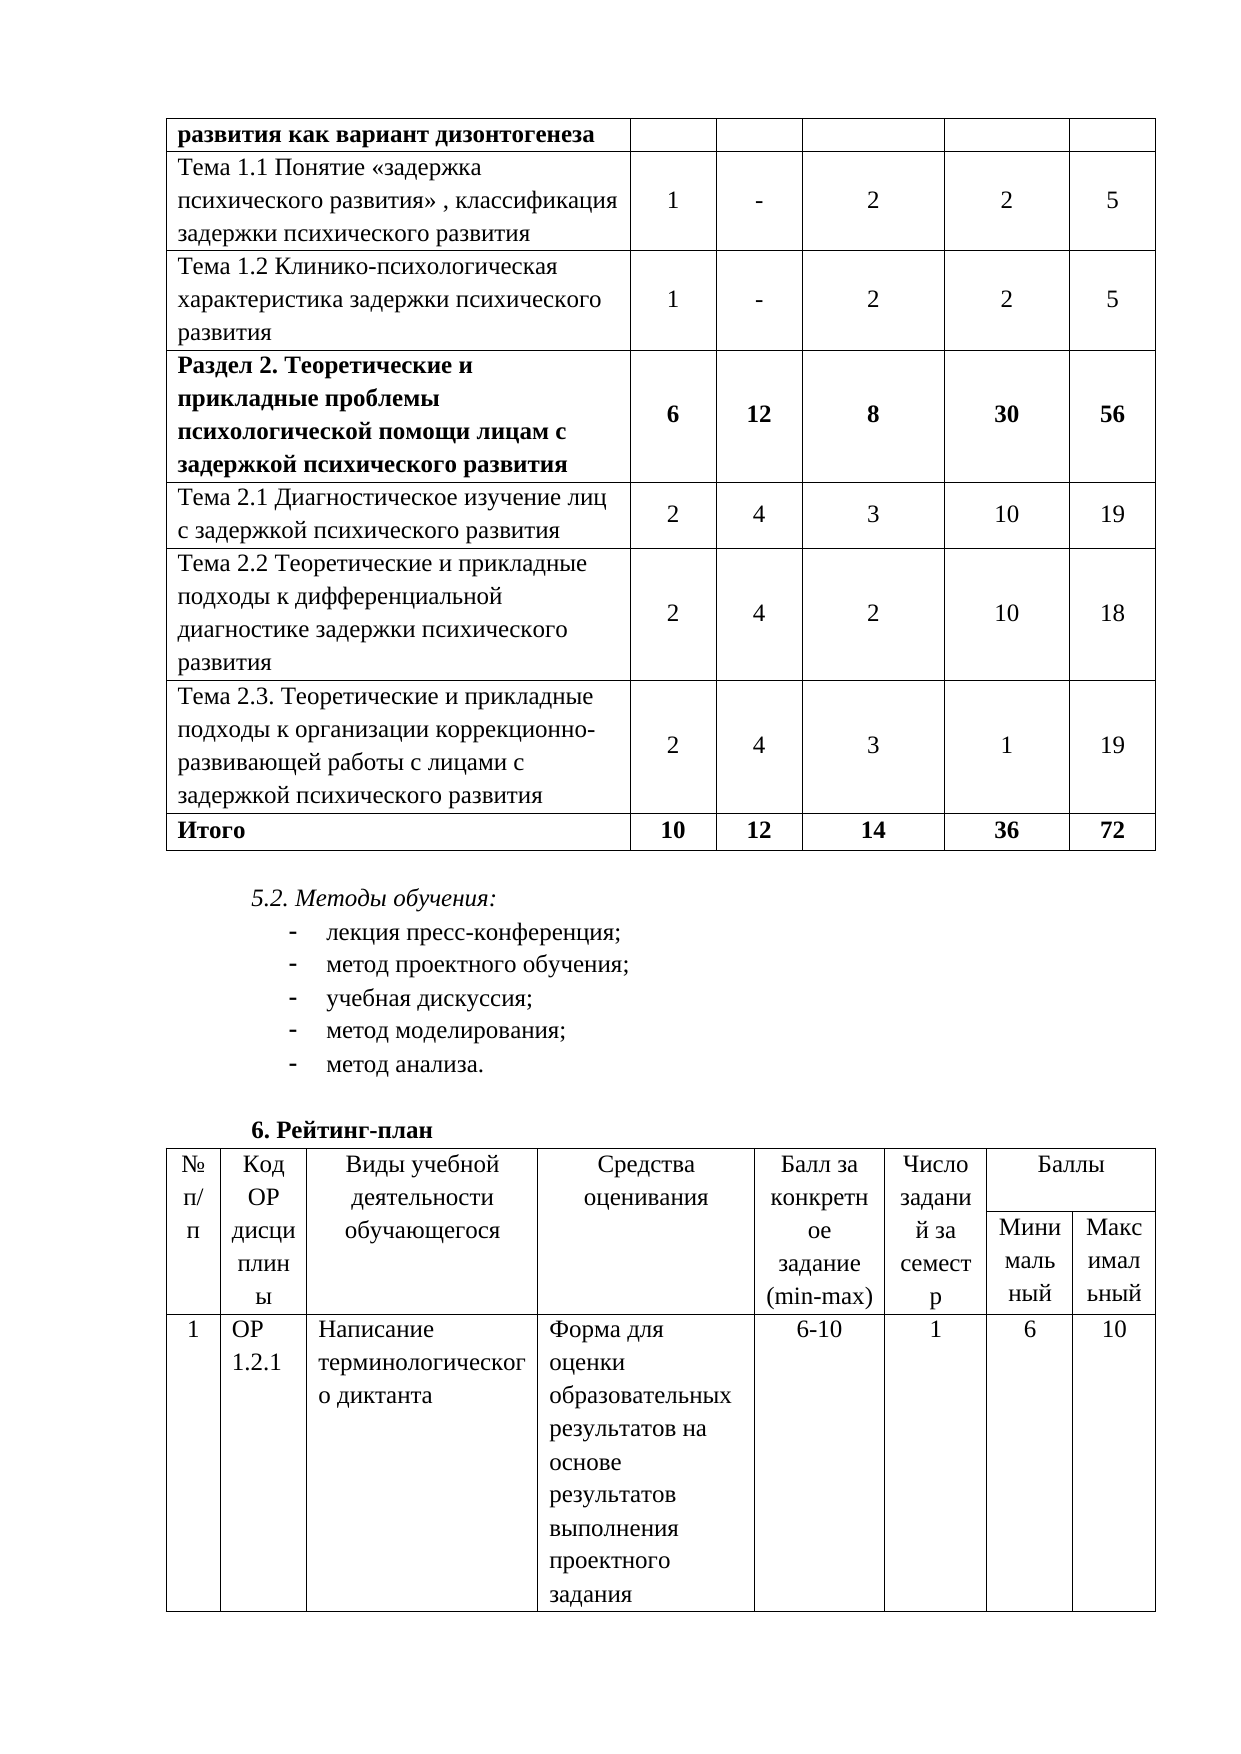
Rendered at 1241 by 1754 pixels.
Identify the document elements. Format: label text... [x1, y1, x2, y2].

table_cell 10 [631, 814, 716, 850]
table_cell 16 [1070, 119, 1155, 151]
table_cell Максимальный [1073, 1212, 1155, 1313]
table_header Балл за конкретное задание (min-max) [755, 1149, 884, 1313]
table_cell 72 [1070, 814, 1155, 850]
list лекция пресс-конференция; [288, 917, 1167, 945]
table_cell 2 [803, 152, 944, 250]
table_cell Раздел 2. Теоретические и прикладные проблемы психологической помощи лицам с задержкой психического развития [167, 351, 630, 482]
table_cell 1 [945, 681, 1069, 813]
table_cell Итого [167, 814, 630, 850]
table_cell 10 [945, 549, 1069, 680]
table_cell 3 [803, 483, 944, 548]
table_cell 4 [717, 681, 802, 813]
table_cell ОР 1.2.1 [221, 1315, 306, 1611]
table_cell 4 [631, 119, 716, 151]
table_cell 12 [717, 814, 802, 850]
list учебная дискуссия; [288, 983, 1167, 1011]
table_cell 4 [717, 549, 802, 680]
table_cell 5 [1070, 152, 1155, 250]
table_cell 1 [631, 152, 716, 250]
table_cell 2 [631, 549, 716, 680]
table_cell Тема 1.1 Понятие «задержка психического развития» , классификация задержки психического развития [167, 152, 630, 250]
table_cell 2 [803, 251, 944, 349]
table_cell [167, 119, 630, 151]
table_header Код ОР дисциплины [221, 1149, 306, 1313]
text 6. Рейтинг-план [177, 1115, 1167, 1143]
table_cell 1 [167, 1315, 220, 1611]
table_cell 2 [945, 251, 1069, 349]
table_cell Тема 2.1 Диагностическое изучение лиц с задержкой психического развития [167, 483, 630, 548]
table_cell 10 [1073, 1315, 1155, 1611]
table_cell Тема 2.3. Теоретические и прикладные подходы к организации коррекционно-развивающей работы с лицами с задержкой психического развития [167, 681, 630, 813]
table_cell 6 [987, 1315, 1072, 1611]
table_cell 19 [1070, 681, 1155, 813]
table_cell 6 [945, 119, 1069, 151]
text 5.2. Методы обучения: [177, 883, 1167, 912]
table_header № п/п [167, 1149, 220, 1313]
table_cell 1 [885, 1315, 986, 1611]
table_cell 2 [803, 549, 944, 680]
table_cell 5 [1070, 251, 1155, 349]
table_cell Тема 2.2 Теоретические и прикладные подходы к дифференциальной диагностике задержки психического развития [167, 549, 630, 680]
table_cell 1 [631, 251, 716, 349]
table_header Число заданий за семестр [885, 1149, 986, 1313]
table_cell 19 [1070, 483, 1155, 548]
table_cell 14 [803, 814, 944, 850]
table_cell - [717, 152, 802, 250]
list метод моделирования; [288, 1016, 1167, 1044]
list метод анализа. [288, 1049, 1167, 1077]
table_cell Написание терминологического диктанта [307, 1315, 537, 1611]
table_cell 56 [1070, 351, 1155, 482]
table_cell Тема 1.2 Клинико-психологическая характеристика задержки психического развития [167, 251, 630, 349]
table_header Средства оценивания [538, 1149, 754, 1313]
table_cell 2 [631, 483, 716, 548]
table_cell 4 [717, 483, 802, 548]
table_cell 6 [631, 351, 716, 482]
table_cell Минимальный [987, 1212, 1072, 1313]
table_header Баллы [987, 1149, 1155, 1211]
table_header Виды учебной деятельности обучающегося [307, 1149, 537, 1313]
table_cell 10 [945, 483, 1069, 548]
table_cell 2 [631, 681, 716, 813]
table_cell 6 [803, 119, 944, 151]
table_cell - [717, 119, 802, 151]
table_cell 6-10 [755, 1315, 884, 1611]
table_cell 18 [1070, 549, 1155, 680]
table_cell 30 [945, 351, 1069, 482]
table_cell 36 [945, 814, 1069, 850]
list метод проектного обучения; [288, 949, 1167, 978]
table_cell 12 [717, 351, 802, 482]
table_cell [538, 1315, 754, 1611]
table_cell 8 [803, 351, 944, 482]
table_cell 3 [803, 681, 944, 813]
table_cell 2 [945, 152, 1069, 250]
table_cell - [717, 251, 802, 349]
